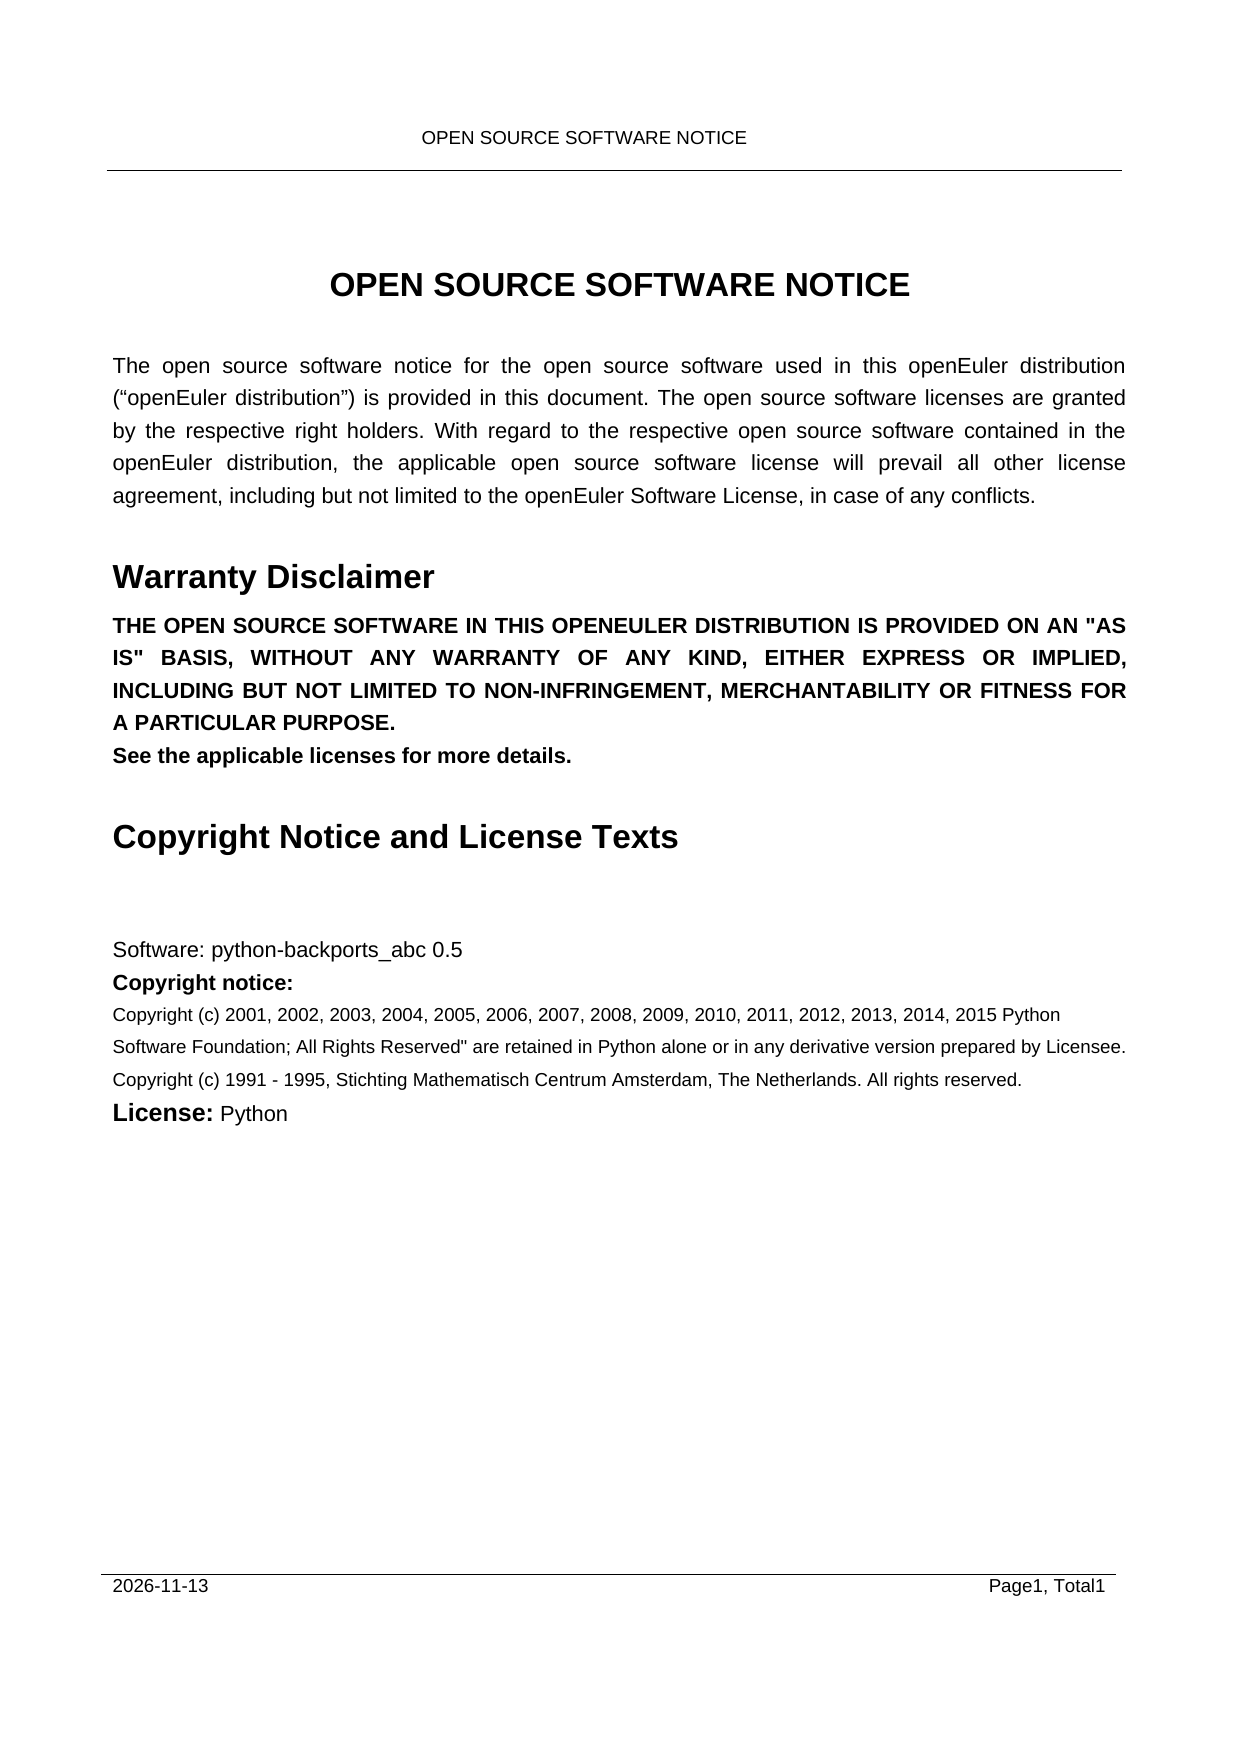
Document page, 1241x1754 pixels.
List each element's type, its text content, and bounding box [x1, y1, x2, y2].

text License: Python [112, 1096, 1128, 1193]
text Software: python-backports_abc 0.5 [112, 933, 1128, 966]
text Copyright (c) 2001, 2002, 2003, 2004, 2005, 2006, 2007, 2008, 2009, 2010, 2011, 2012, 2013, 2014, 2015 Python Software Foundation; All Rights Reserved" are retained in Python alone or in any derivative version prepared by Licensee. [112, 998, 1128, 1063]
text The open source software notice for the open source software used in this openEuler distribution (“openEuler distribution”) is provided in this document. The open source software licenses are granted by the respective right holders. With regard to the respective open source software contained in the openEuler distribution, the applicable open source software license will prevail all other license agreement, including but not limited to the openEuler Software License, in case of any conflicts. [112, 349, 1128, 511]
text Copyright notice: [112, 966, 1128, 998]
text Warranty Disclaimer [112, 544, 1128, 609]
text Copyright (c) 1991 - 1995, Stichting Mathematisch Centrum Amsterdam, The Netherlands. All rights reserved. [112, 1063, 1128, 1096]
text Copyright Notice and License Texts [112, 804, 1128, 869]
text THE OPEN SOURCE SOFTWARE IN THIS OPENEULER DISTRIBUTION IS PROVIDED ON AN "AS IS" BASIS, WITHOUT ANY WARRANTY OF ANY KIND, EITHER EXPRESS OR IMPLIED, INCLUDING BUT NOT LIMITED TO NON-INFRINGEMENT, MERCHANTABILITY OR FITNESS FOR A PARTICULAR PURPOSE. See the applicable licenses for more details. [112, 609, 1128, 771]
text OPEN SOURCE SOFTWARE NOTICE [112, 251, 1128, 316]
